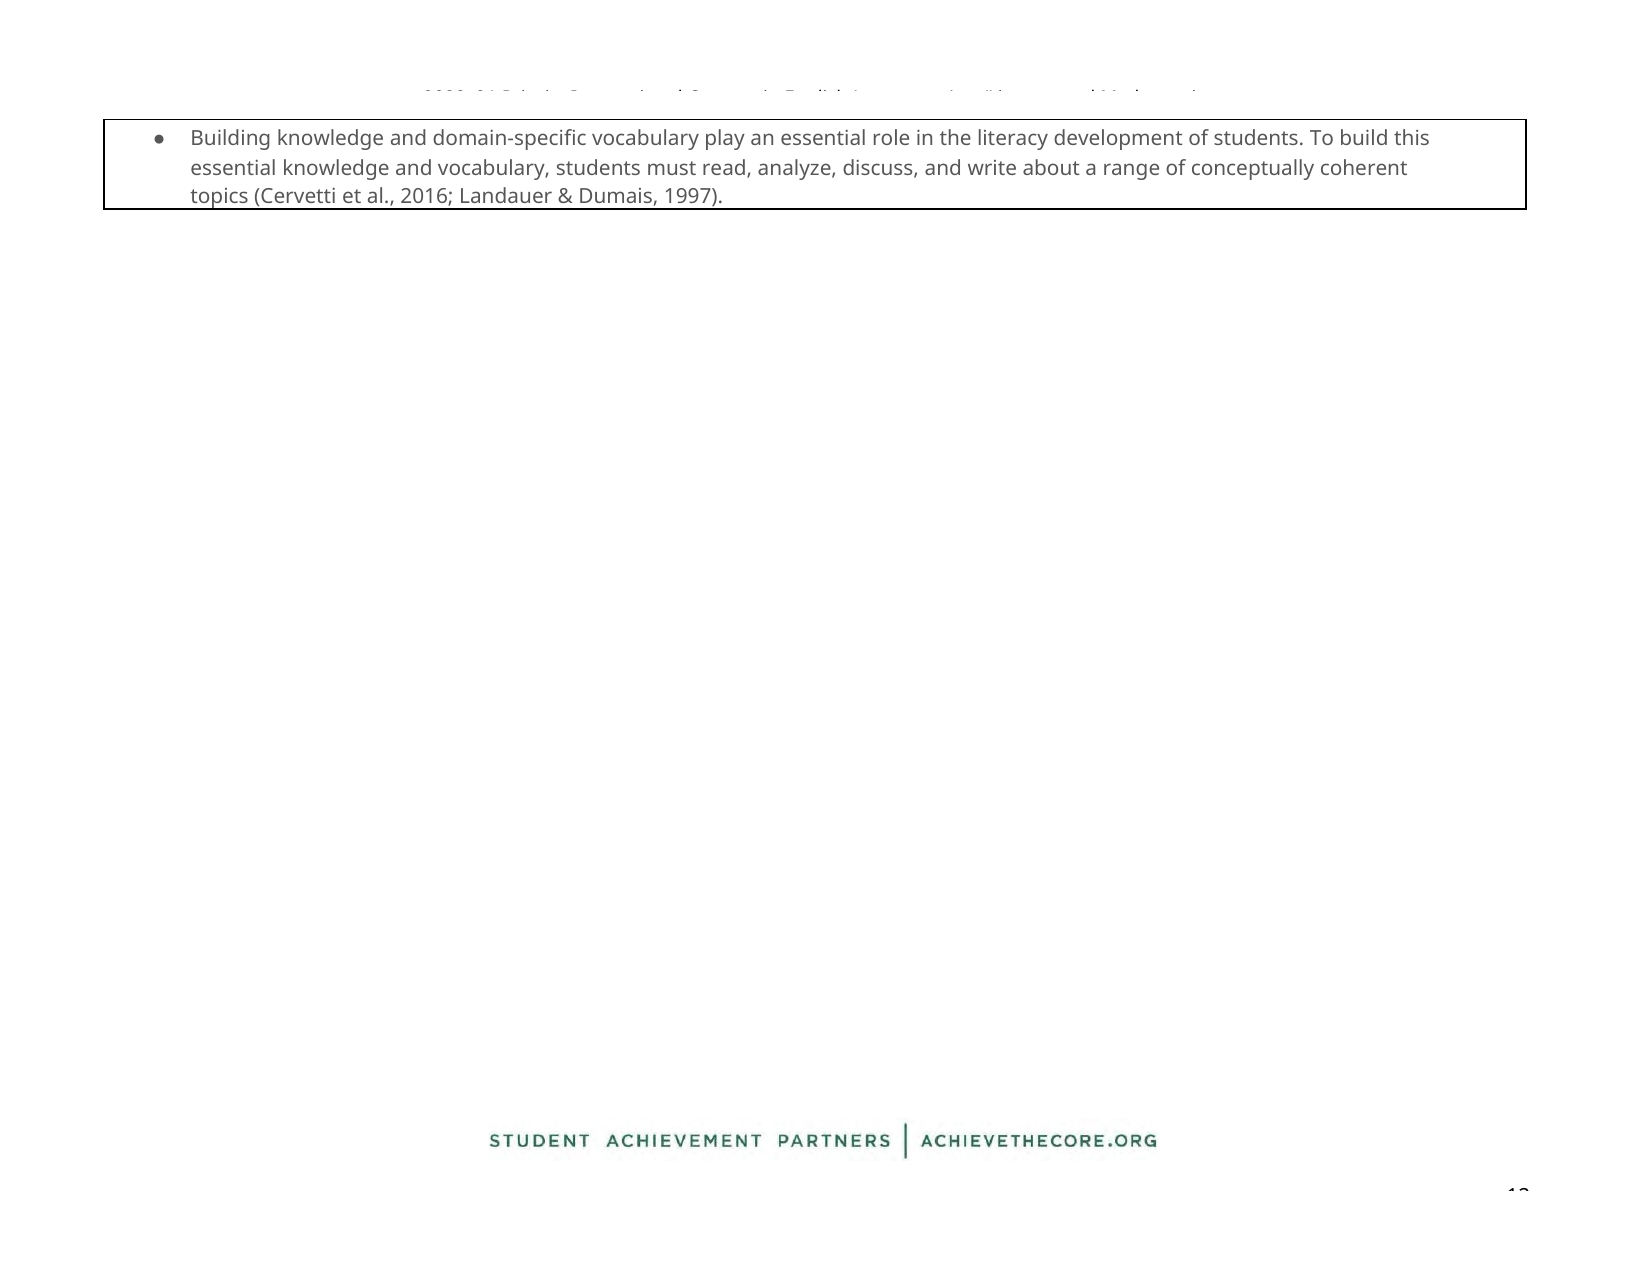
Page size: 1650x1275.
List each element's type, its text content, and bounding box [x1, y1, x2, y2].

picture [488, 1118, 1160, 1161]
